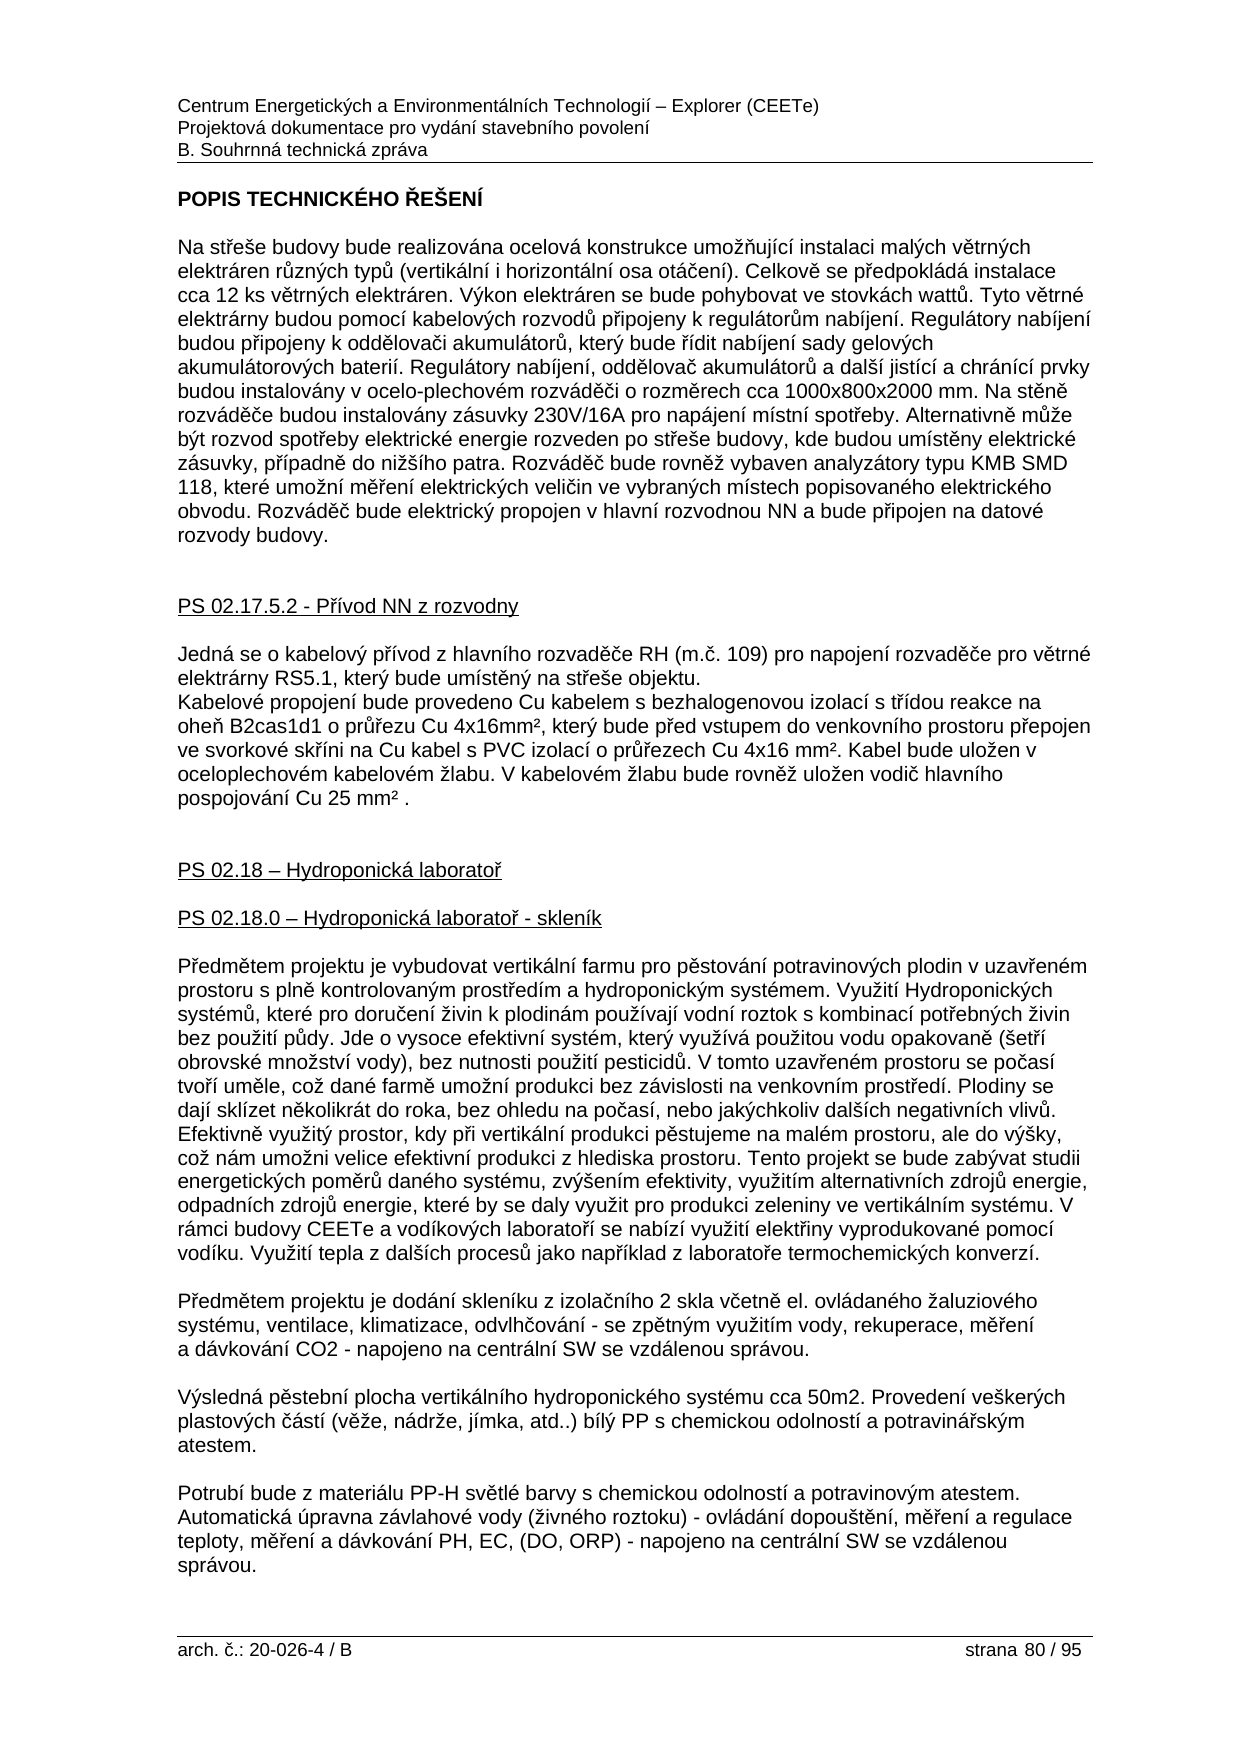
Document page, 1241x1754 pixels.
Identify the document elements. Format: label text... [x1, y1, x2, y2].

text a dávkování CO2 - napojeno na centrální SW se vzdálenou správou. [177, 1337, 1093, 1361]
text Výsledná pěstební plocha vertikálního hydroponického systému cca 50m2. Provedení veškerých [177, 1385, 1093, 1409]
text PS 02.17.5.2 - Přívod NN z rozvodny [177, 594, 1093, 618]
text Předmětem projektu je dodání skleníku z izolačního 2 skla včetně el. ovládaného žaluziového [177, 1289, 1093, 1313]
text systému, ventilace, klimatizace, odvlhčování - se zpětným využitím vody, rekuperace, měření [177, 1313, 1093, 1337]
text Předmětem projektu je vybudovat vertikální farmu pro pěstování potravinových plodin v uzavřeném prostoru s plně kontrolovaným prostředím a hydroponickým systémem. Využití Hydroponických systémů, které pro doručení živin k plodinám používají vodní roztok s kombinací potřebných živin bez použití půdy. Jde o vysoce efektivní systém, který využívá použitou vodu opakovaně (šetří obrovské množství vody), bez nutnosti použití pesticidů. V tomto uzavřeném prostoru se počasí tvoří uměle, což dané farmě umožní produkci bez závislosti na venkovním prostředí. Plodiny se dají sklízet několikrát do roka, bez ohledu na počasí, nebo jakýchkoliv dalších negativních vlivů. Efektivně využitý prostor, kdy při vertikální produkci pěstujeme na malém prostoru, ale do výšky, což nám umožni velice efektivní produkci z hlediska prostoru. Tento projekt se bude zabývat studii energetických poměrů daného systému, zvýšením efektivity, využitím alternativních zdrojů energie, odpadních zdrojů energie, které by se daly využit pro produkci zeleniny ve vertikálním systému. V rámci budovy CEETe a vodíkových laboratoří se nabízí využití elektřiny vyprodukované pomocí vodíku. Využití tepla z dalších procesů jako například z laboratoře termochemických konverzí. [177, 954, 1093, 1265]
text Potrubí bude z materiálu PP-H světlé barvy s chemickou odolností a potravinovým atestem. [177, 1481, 1093, 1505]
text POPIS TECHNICKÉHO ŘEŠENÍ [177, 187, 1093, 211]
text PS 02.18 – Hydroponická laboratoř [177, 858, 1093, 882]
text plastových částí (věže, nádrže, jímka, atd..) bílý PP s chemickou odolností a potravinářským atestem. [177, 1409, 1093, 1457]
text Kabelové propojení bude provedeno Cu kabelem s bezhalogenovou izolací s třídou reakce na oheň B2cas1d1 o průřezu Cu 4x16mm², který bude před vstupem do venkovního prostoru přepojen ve svorkové skříni na Cu kabel s PVC izolací o průřezech Cu 4x16 mm². Kabel bude uložen v oceloplechovém kabelovém žlabu. V kabelovém žlabu bude rovněž uložen vodič hlavního pospojování Cu 25 mm² . [177, 690, 1093, 810]
text Automatická úpravna závlahové vody (živného roztoku) - ovládání dopouštění, měření a regulace [177, 1505, 1093, 1529]
text teploty, měření a dávkování PH, EC, (DO, ORP) - napojeno na centrální SW se vzdálenou správou. [177, 1529, 1093, 1577]
text Na střeše budovy bude realizována ocelová konstrukce umožňující instalaci malých větrných elektráren různých typů (vertikální i horizontální osa otáčení). Celkově se předpokládá instalace cca 12 ks větrných elektráren. Výkon elektráren se bude pohybovat ve stovkách wattů. Tyto větrné elektrárny budou pomocí kabelových rozvodů připojeny k regulátorům nabíjení. Regulátory nabíjení budou připojeny k oddělovači akumulátorů, který bude řídit nabíjení sady gelových akumulátorových baterií. Regulátory nabíjení, oddělovač akumulátorů a další jistící a chránící prvky budou instalovány v ocelo-plechovém rozváděči o rozměrech cca 1000x800x2000 mm. Na stěně rozváděče budou instalovány zásuvky 230V/16A pro napájení místní spotřeby. Alternativně může být rozvod spotřeby elektrické energie rozveden po střeše budovy, kde budou umístěny elektrické zásuvky, případně do nižšího patra. Rozváděč bude rovněž vybaven analyzátory typu KMB SMD 118, které umožní měření elektrických veličin ve vybraných místech popisovaného elektrického obvodu. Rozváděč bude elektrický propojen v hlavní rozvodnou NN a bude připojen na datové rozvody budovy. [177, 235, 1093, 546]
text PS 02.18.0 – Hydroponická laboratoř - skleník [177, 906, 1093, 930]
text Jedná se o kabelový přívod z hlavního rozvaděče RH (m.č. 109) pro napojení rozvaděče pro větrné elektrárny RS5.1, který bude umístěný na střeše objektu. [177, 642, 1093, 690]
